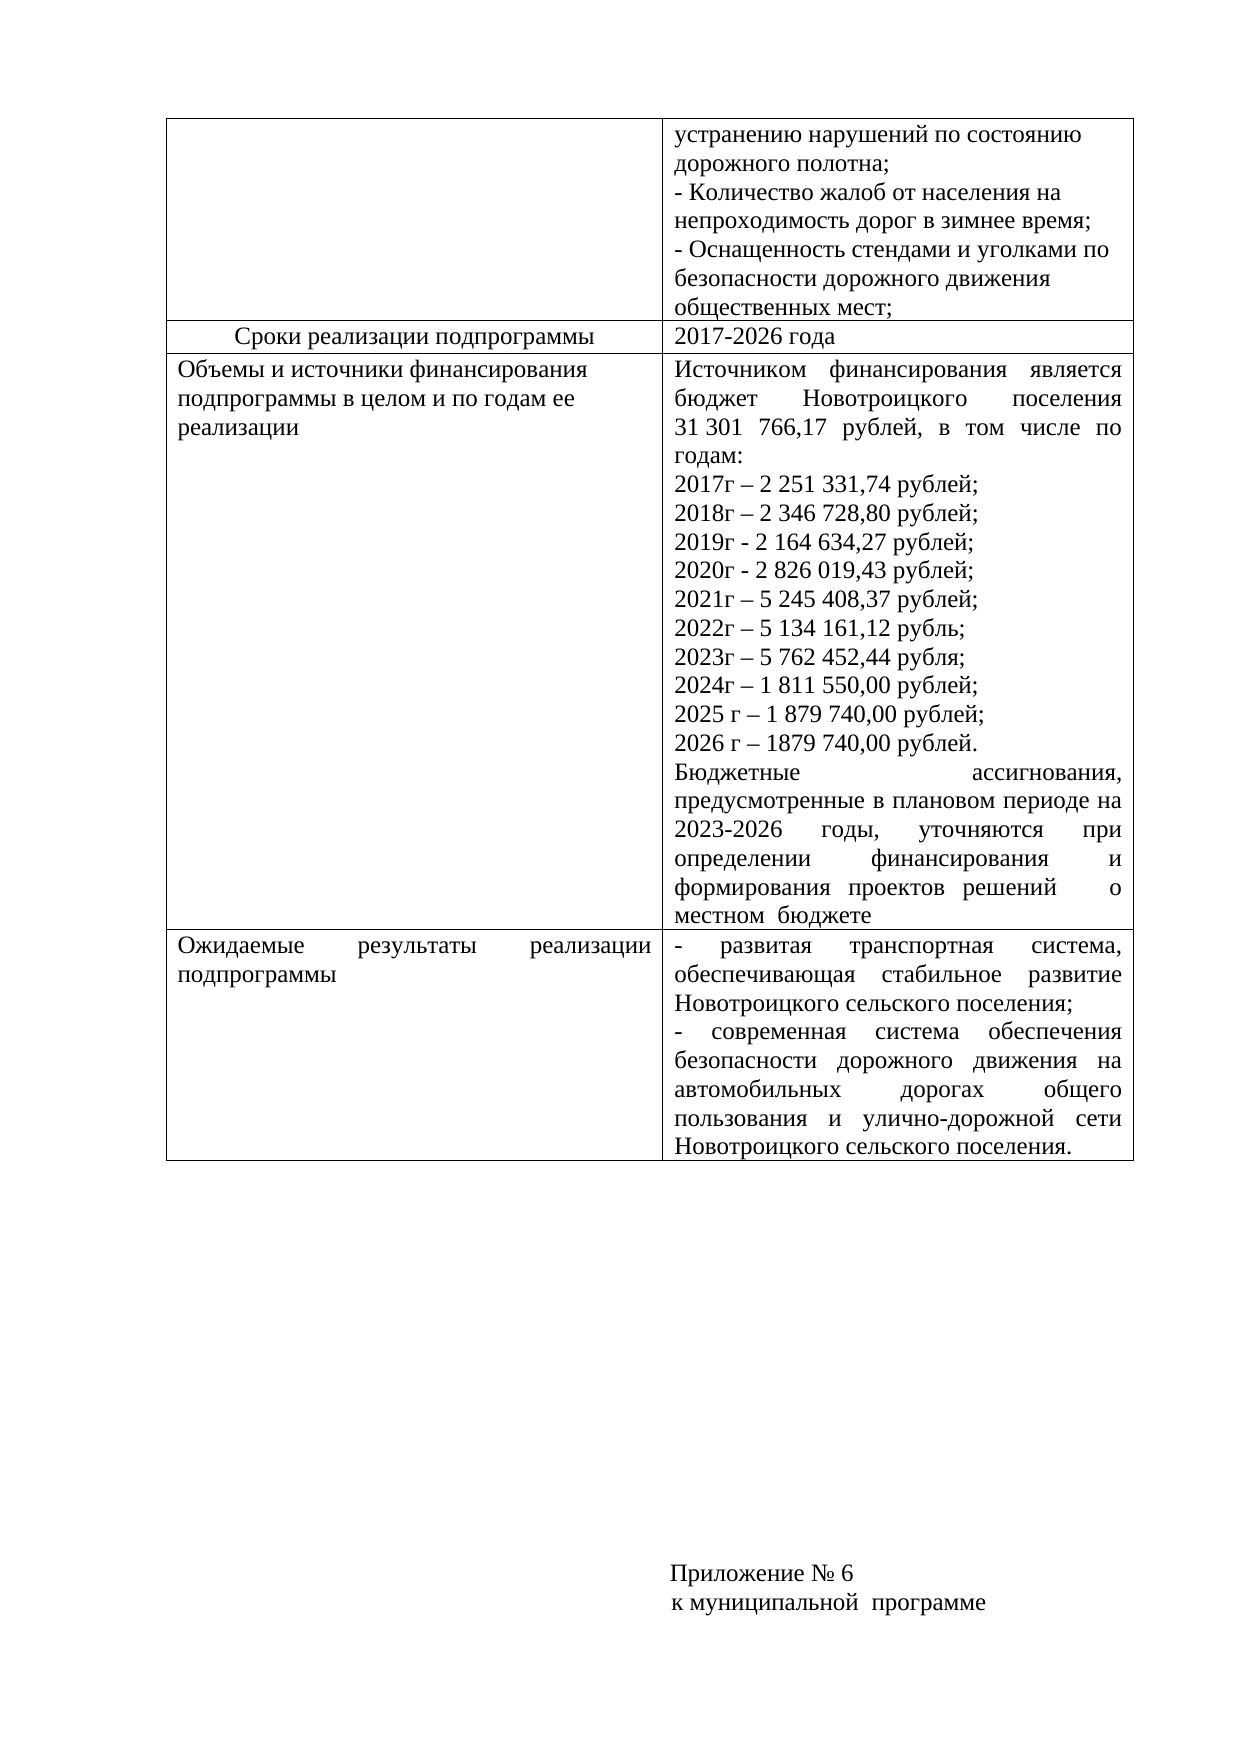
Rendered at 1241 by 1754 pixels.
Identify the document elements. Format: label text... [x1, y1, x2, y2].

table_cell Сроки реализации подпрограммы [167, 321, 662, 353]
table_cell Ожидаемые результаты реализации подпрограммы [167, 930, 662, 1160]
table_cell Источником финансирования является бюджет Новотроицкого поселения 31 301 766,17 рублей, в том числе по годам: 2017г – 2 251 331,74 рублей; 2018г – 2 346 728,80 рублей; 2019г - 2 164 634,27 рублей; 2020г - 2 826 019,43 рублей; 2021г – 5 245 408,37 рублей; 2022г – 5 134 161,12 рубль; 2023г – 5 762 452,44 рубля; 2024г – 1 811 550,00 рублей; 2025 г – 1 879 740,00 рублей; 2026 г – 1879 740,00 рублей. Бюджетные ассигнования, предусмотренные в плановом периоде на 2023-2026 годы, уточняются при определении финансирования и формирования проектов решений о местном бюджете [663, 354, 1133, 929]
table_cell Объемы и источники финансирования подпрограммы в целом и по годам ее реализации [167, 354, 662, 929]
table_cell - развитая транспортная система, обеспечивающая стабильное развитие Новотроицкого сельского поселения; - современная система обеспечения безопасности дорожного движения на автомобильных дорогах общего пользования и улично-дорожной сети Новотроицкого сельского поселения. [663, 930, 1133, 1160]
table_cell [663, 119, 1133, 320]
text Приложение № 6 [177, 1558, 1122, 1587]
table_cell 2017-2026 года [663, 321, 1133, 353]
text к муниципальной программе [177, 1587, 1122, 1615]
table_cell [167, 119, 662, 320]
